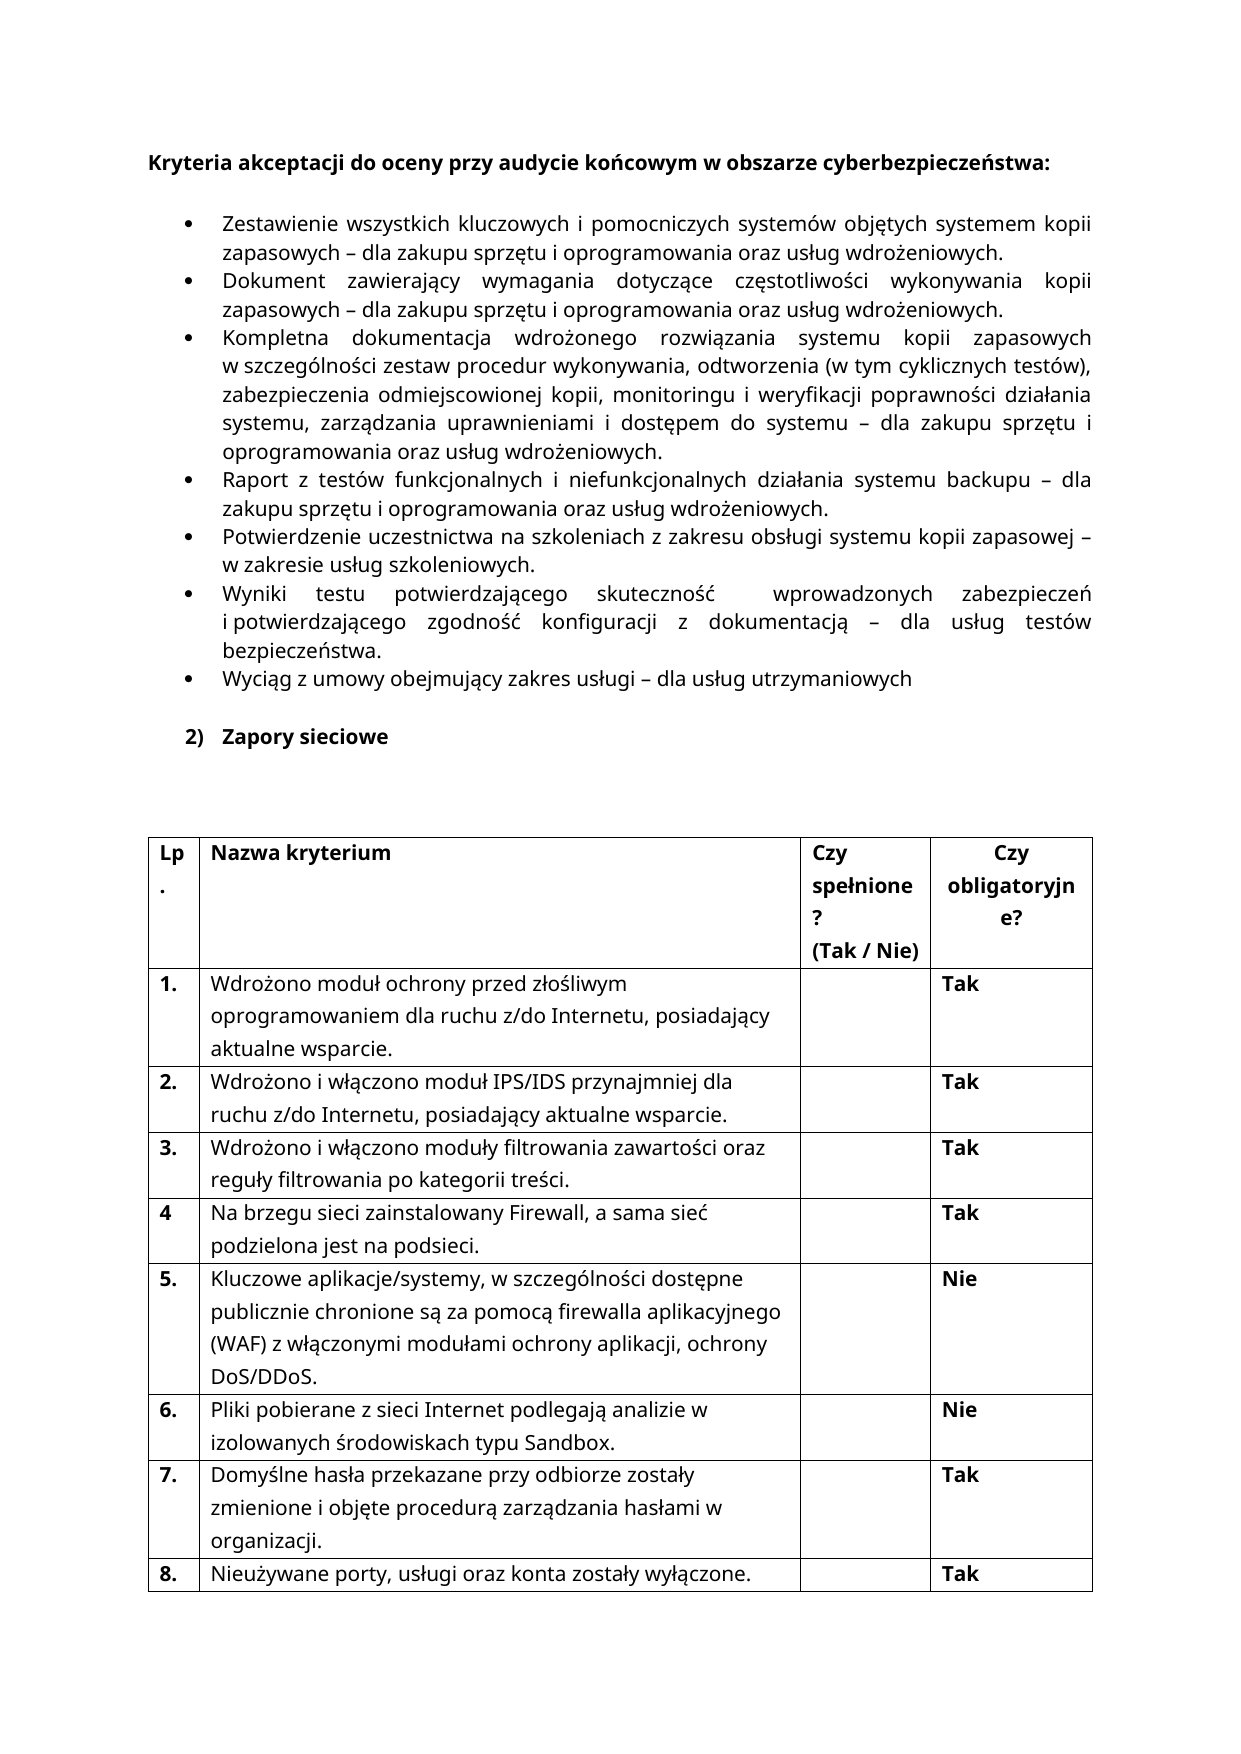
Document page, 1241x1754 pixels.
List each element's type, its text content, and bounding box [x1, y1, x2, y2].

table_cell Na brzegu sieci zainstalowany Firewall, a sama sieć podzielona jest na podsieci. [200, 1199, 800, 1263]
table_header Czy obligatoryjne? [931, 838, 1092, 968]
table_cell Wdrożono i włączono moduły filtrowania zawartości oraz reguły filtrowania po kategorii treści. [200, 1133, 800, 1197]
table_cell Wdrożono moduł ochrony przed złośliwym oprogramowaniem dla ruchu z/do Internetu, posiadający aktualne wsparcie. [200, 969, 800, 1066]
table_cell [801, 1395, 930, 1459]
table_cell 3. [149, 1133, 199, 1197]
list Wyciąg z umowy obejmujący zakres usługi – dla usług utrzymaniowych [185, 664, 1093, 693]
list Dokument zawierający wymagania dotyczące częstotliwości wykonywania kopii zapasowych – dla zakupu sprzętu i oprogramowania oraz usług wdrożeniowych. [185, 266, 1093, 323]
table_cell 7. [149, 1461, 199, 1558]
table_cell 6. [149, 1395, 199, 1459]
table_cell 1. [149, 969, 199, 1066]
list Potwierdzenie uczestnictwa na szkoleniach z zakresu obsługi systemu kopii zapasowej – w zakresie usług szkoleniowych. [185, 522, 1093, 579]
table_cell 5. [149, 1264, 199, 1394]
table_cell [801, 969, 930, 1066]
list Kompletna dokumentacja wdrożonego rozwiązania systemu kopii zapasowych w szczególności zestaw procedur wykonywania, odtworzenia (w tym cyklicznych testów), zabezpieczenia odmiejscowionej kopii, monitoringu i weryfikacji poprawności działania systemu, zarządzania uprawnieniami i dostępem do systemu – dla zakupu sprzętu i oprogramowania oraz usług wdrożeniowych. [185, 323, 1093, 465]
table_cell Tak [931, 1199, 1092, 1263]
table_cell [801, 1461, 930, 1558]
table_cell [801, 1559, 930, 1591]
list Wyniki testu potwierdzającego skuteczność wprowadzonych zabezpieczeń i potwierdzającego zgodność konfiguracji z dokumentacją – dla usług testów bezpieczeństwa. [185, 579, 1093, 664]
table_cell Tak [931, 1067, 1092, 1132]
table_cell [801, 1264, 930, 1394]
table_header Lp. [149, 838, 199, 968]
table_cell Tak [931, 1461, 1092, 1558]
table_cell 2. [149, 1067, 199, 1132]
table_cell Tak [931, 1133, 1092, 1197]
table_cell Tak [931, 1559, 1092, 1591]
table_cell Nie [931, 1395, 1092, 1459]
table_cell 8. [149, 1559, 199, 1591]
table_cell Tak [931, 969, 1092, 1066]
table_cell Kluczowe aplikacje/systemy, w szczególności dostępne publicznie chronione są za pomocą firewalla aplikacyjnego (WAF) z włączonymi modułami ochrony aplikacji, ochrony DoS/DDoS. [200, 1264, 800, 1394]
table_cell Wdrożono i włączono moduł IPS/IDS przynajmniej dla ruchu z/do Internetu, posiadający aktualne wsparcie. [200, 1067, 800, 1132]
list Zestawienie wszystkich kluczowych i pomocniczych systemów objętych systemem kopii zapasowych – dla zakupu sprzętu i oprogramowania oraz usług wdrożeniowych. [185, 209, 1093, 266]
list Zapory sieciowe [185, 722, 1093, 750]
table_cell Nieużywane porty, usługi oraz konta zostały wyłączone. [200, 1559, 800, 1591]
list Raport z testów funkcjonalnych i niefunkcjonalnych działania systemu backupu – dla zakupu sprzętu i oprogramowania oraz usług wdrożeniowych. [185, 465, 1093, 522]
table_cell Pliki pobierane z sieci Internet podlegają analizie w izolowanych środowiskach typu Sandbox. [200, 1395, 800, 1459]
table_header Nazwa kryterium [200, 838, 800, 968]
text Kryteria akceptacji do oceny przy audycie końcowym w obszarze cyberbezpieczeństwa: [148, 148, 1093, 176]
table_cell [801, 1133, 930, 1197]
table_cell [801, 1067, 930, 1132]
table_cell Nie [931, 1264, 1092, 1394]
table_header Czy spełnione? (Tak / Nie) [801, 838, 930, 968]
table_cell 4 [149, 1199, 199, 1263]
table_cell Domyślne hasła przekazane przy odbiorze zostały zmienione i objęte procedurą zarządzania hasłami w organizacji. [200, 1461, 800, 1558]
table_cell [801, 1199, 930, 1263]
